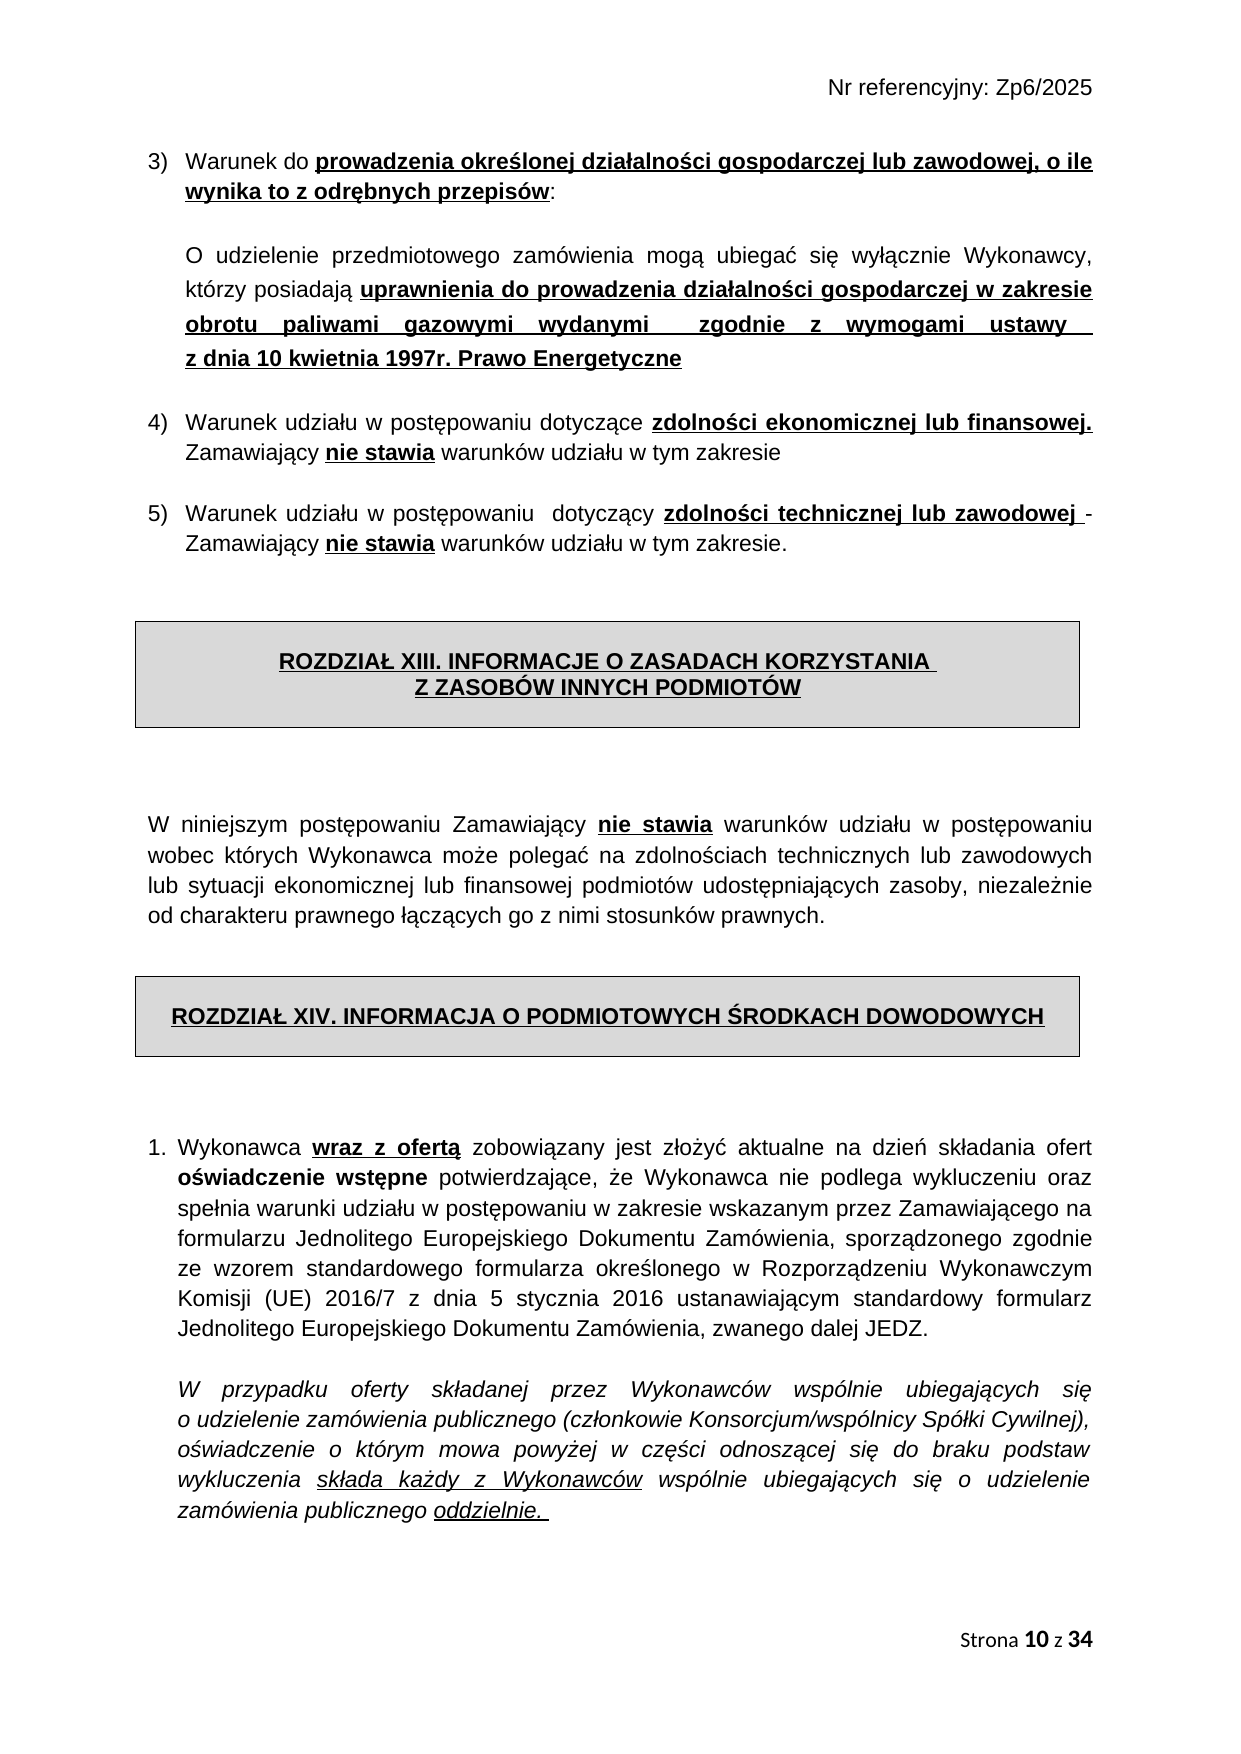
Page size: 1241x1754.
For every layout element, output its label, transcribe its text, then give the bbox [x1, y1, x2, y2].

list O udzielenie przedmiotowego zamówienia mogą ubiegać się wyłącznie Wykonawcy, którzy posiadają uprawnienia do prowadzenia działalności gospodarczej w zakresie obrotu paliwami gazowymi wydanymi zgodnie z wymogami ustawy z dnia 10 kwietnia 1997r. Prawo Energetyczne [185, 242, 1093, 333]
list Warunek udziału w postępowaniu dotyczący zdolności technicznej lub zawodowej - Zamawiający nie stawia warunków udziału w tym zakresie. [148, 500, 1093, 556]
list Wykonawca wraz z ofertą zobowiązany jest złożyć aktualne na dzień składania ofert oświadczenie wstępne potwierdzające, że Wykonawca nie podlega wykluczeniu oraz spełnia warunki udziału w postępowaniu w zakresie wskazanym przez Zamawiającego na formularzu Jednolitego Europejskiego Dokumentu Zamówienia, sporządzonego zgodnie ze wzorem standardowego formularza określonego w Rozporządzeniu Wykonawczym Komisji (UE) 2016/7 z dnia 5 stycznia 2016 ustanawiającym standardowy formularz Jednolitego Europejskiego Dokumentu Zamówienia, zwanego dalej JEDZ. [148, 1134, 1093, 1342]
list Warunek do prowadzenia określonej działalności gospodarczej lub zawodowej, o ile wynika to z odrębnych przepisów: [148, 148, 1093, 204]
table_header ROZDZIAŁ XIII. INFORMACJE O ZASADACH KORZYSTANIA Z ZASOBÓW INNYCH PODMIOTÓW [136, 622, 1079, 727]
list O udzielenie przedmiotowego zamówienia mogą ubiegać się wyłącznie Wykonawcy, którzy posiadają uprawnienia do prowadzenia działalności gospodarczej w zakresie obrotu paliwami gazowymi wydanymi zgodnie z wymogami ustawy z dnia 10 kwietnia 1997r. Prawo Energetyczne [185, 335, 1093, 371]
text W niniejszym postępowaniu Zamawiający nie stawia warunków udziału w postępowaniu wobec których Wykonawca może polegać na zdolnościach technicznych lub zawodowych lub sytuacji ekonomicznej lub finansowej podmiotów udostępniających zasoby, niezależnie od charakteru prawnego łączących go z nimi stosunków prawnych. [148, 811, 1093, 928]
table_header ROZDZIAŁ XIV. INFORMACJA O PODMIOTOWYCH ŚRODKACH DOWODOWYCH [136, 977, 1079, 1056]
text W przypadku oferty składanej przez Wykonawców wspólnie ubiegających się o udzielenie zamówienia publicznego (członkowie Konsorcjum/wspólnicy Spółki Cywilnej), oświadczenie o którym mowa powyżej w części odnoszącej się do braku podstaw wykluczenia składa każdy z Wykonawców wspólnie ubiegających się o udzielenie zamówienia publicznego oddzielnie. [177, 1376, 1093, 1523]
list Warunek udziału w postępowaniu dotyczące zdolności ekonomicznej lub finansowej. Zamawiający nie stawia warunków udziału w tym zakresie [148, 409, 1093, 466]
